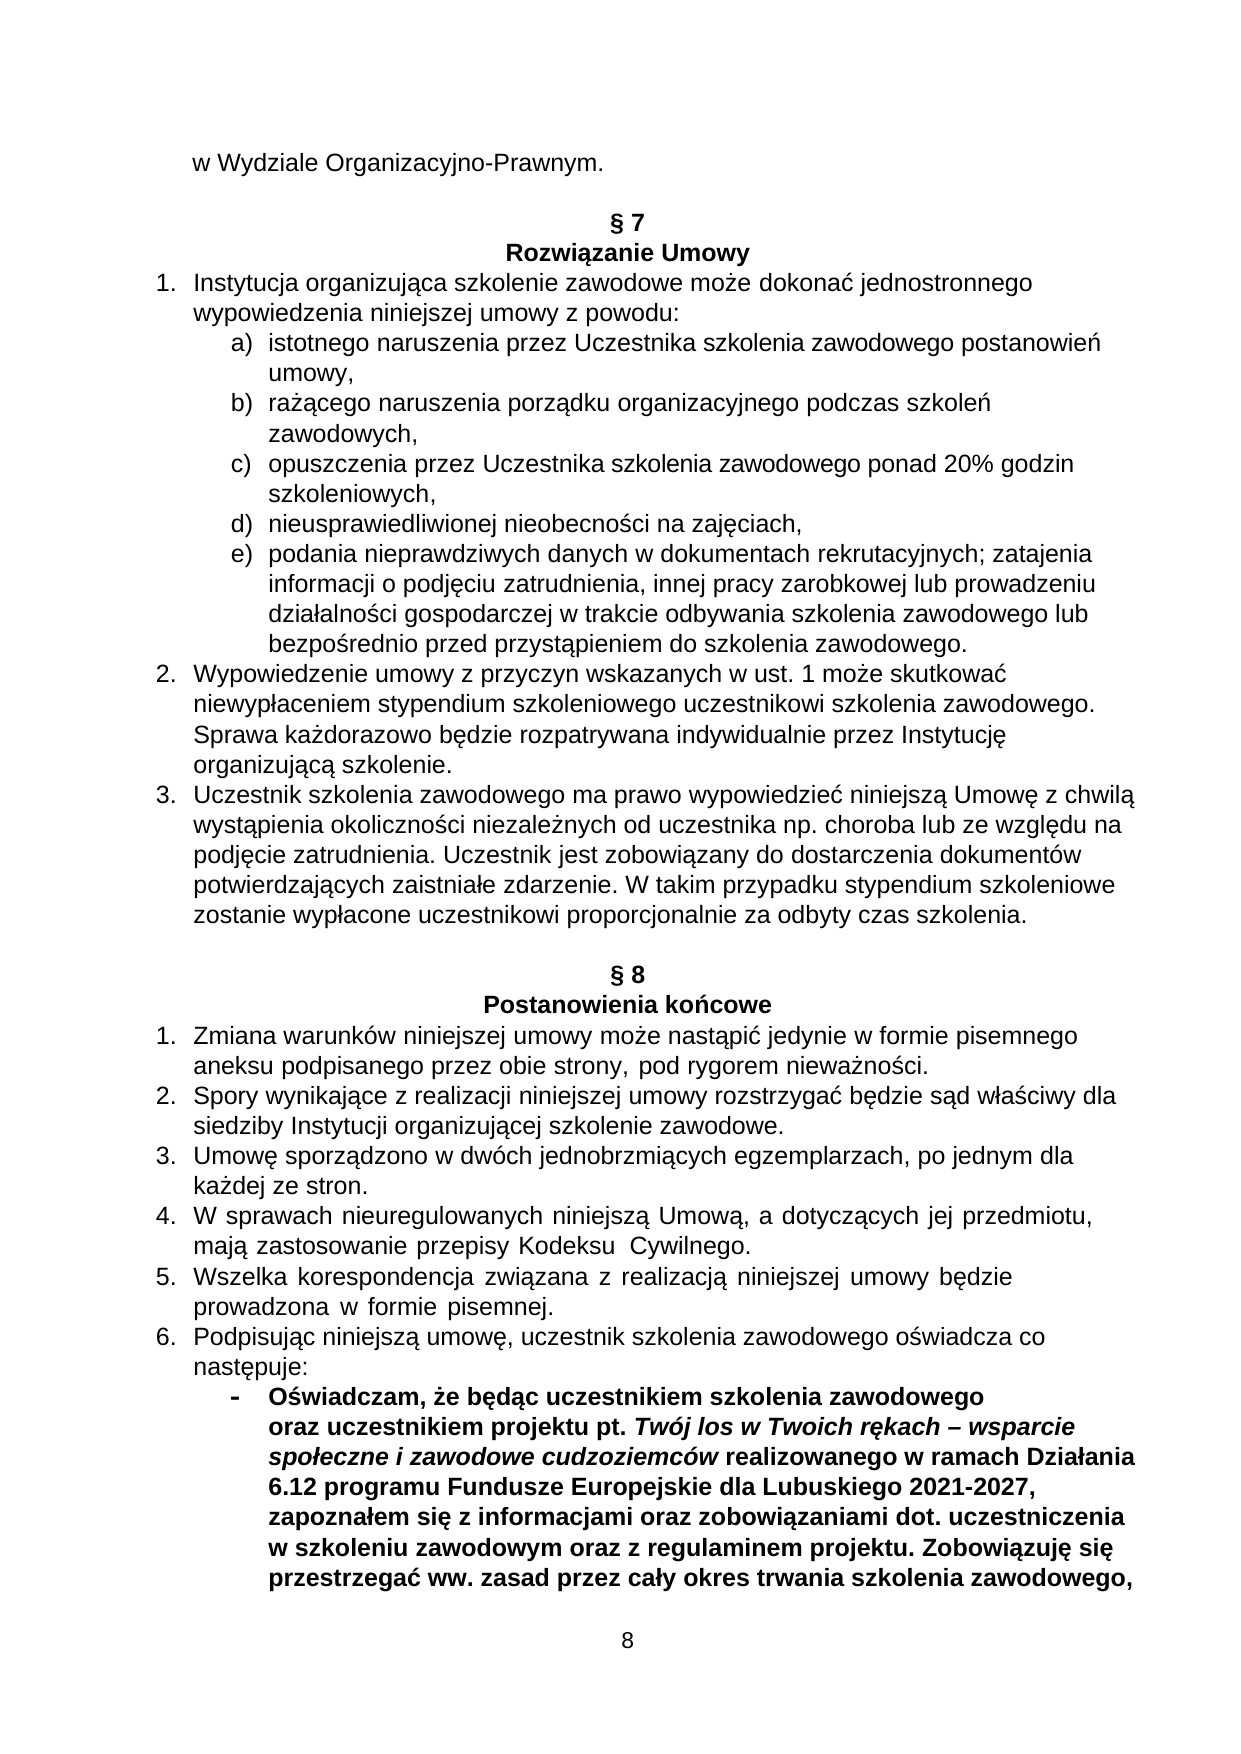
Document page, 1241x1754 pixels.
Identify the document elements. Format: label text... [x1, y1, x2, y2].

list istotnego naruszenia przez Uczestnika szkolenia zawodowego postanowień umowy, [231, 328, 1137, 387]
list Podpisując niniejszą umowę, uczestnik szkolenia zawodowego oświadcza co następuje: [156, 1322, 1137, 1381]
list nieusprawiedliwionej nieobecności na zajęciach, [231, 509, 1137, 538]
text § 7 [118, 208, 1137, 237]
list Uczestnik szkolenia zawodowego ma prawo wypowiedzieć niniejszą Umowę z chwilą wystąpienia okoliczności niezależnych od uczestnika np. choroba lub ze względu na podjęcie zatrudnienia. Uczestnik jest zobowiązany do dostarczenia dokumentów potwierdzających zaistniałe zdarzenie. W takim przypadku stypendium szkoleniowe zostanie wypłacone uczestnikowi proporcjonalnie za odbyty czas szkolenia. [156, 780, 1137, 929]
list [231, 1382, 1137, 1591]
text Rozwiązanie Umowy [118, 238, 1137, 267]
list W sprawach nieuregulowanych niniejszą Umową, a dotyczących jej przedmiotu, mają zastosowanie przepisy Kodeksu Cywilnego. [156, 1201, 1137, 1260]
list Instytucja organizująca szkolenie zawodowe może dokonać jednostronnego wypowiedzenia niniejszej umowy z powodu: [156, 268, 1137, 327]
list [148, 148, 1137, 176]
list Umowę sporządzono w dwóch jednobrzmiących egzemplarzach, po jednym dla każdej ze stron. [156, 1141, 1137, 1200]
text Postanowienia końcowe [118, 991, 1137, 1019]
list opuszczenia przez Uczestnika szkolenia zawodowego ponad 20% godzin szkoleniowych, [231, 449, 1137, 507]
list Wypowiedzenie umowy z przyczyn wskazanych w ust. 1 może skutkować niewypłaceniem stypendium szkoleniowego uczestnikowi szkolenia zawodowego. Sprawa każdorazowo będzie rozpatrywana indywidualnie przez Instytucję organizującą szkolenie. [156, 659, 1137, 778]
list rażącego naruszenia porządku organizacyjnego podczas szkoleń zawodowych, [231, 388, 1137, 447]
list Spory wynikające z realizacji niniejszej umowy rozstrzygać będzie sąd właściwy dla siedziby Instytucji organizującej szkolenie zawodowe. [156, 1081, 1137, 1140]
text § 8 [118, 960, 1137, 989]
list Wszelka korespondencja związana z realizacją niniejszej umowy będzie prowadzona w formie pisemnej. [156, 1261, 1137, 1320]
list Zmiana warunków niniejszej umowy może nastąpić jedynie w formie pisemnego aneksu podpisanego przez obie strony, pod rygorem nieważności. [156, 1021, 1137, 1079]
list podania nieprawdziwych danych w dokumentach rekrutacyjnych; zatajenia informacji o podjęciu zatrudnienia, innej pracy zarobkowej lub prowadzeniu działalności gospodarczej w trakcie odbywania szkolenia zawodowego lub bezpośrednio przed przystąpieniem do szkolenia zawodowego. [231, 539, 1137, 658]
